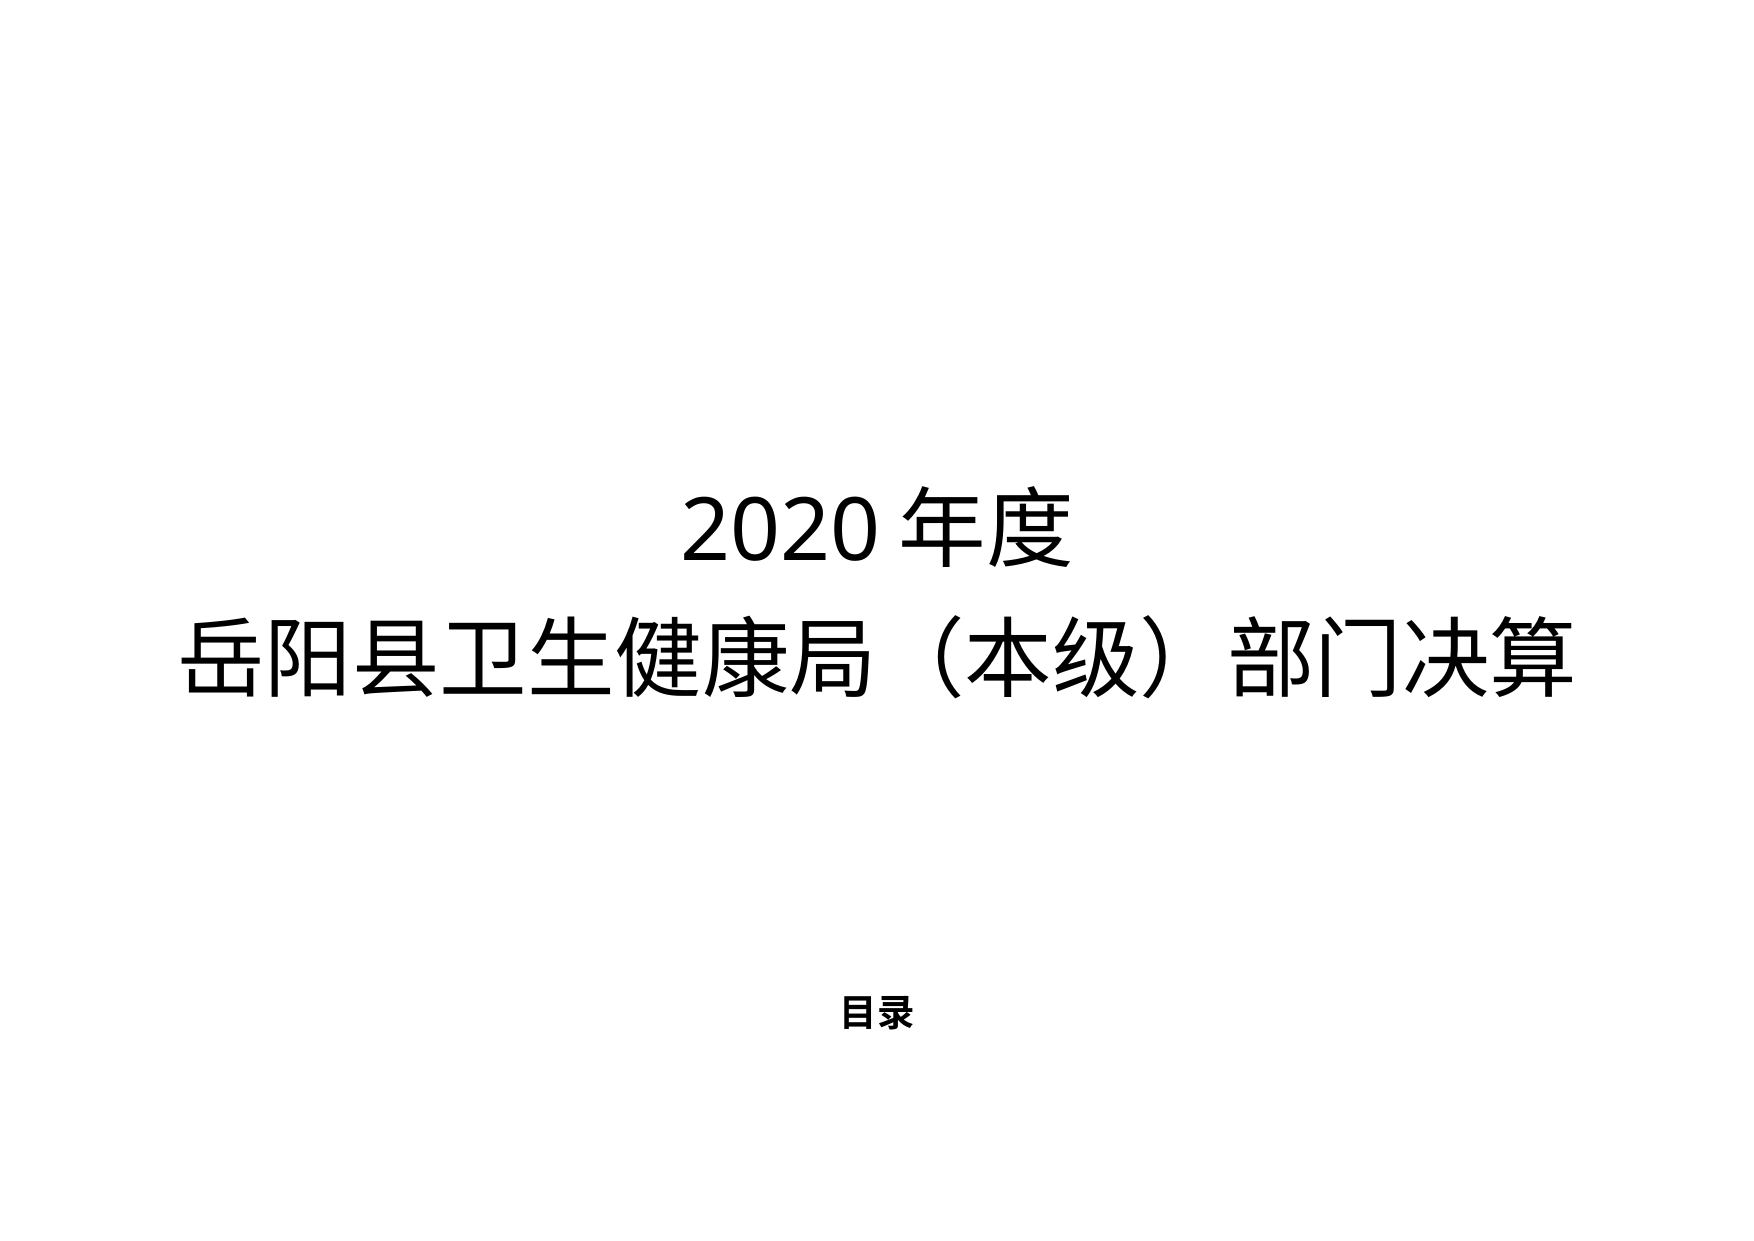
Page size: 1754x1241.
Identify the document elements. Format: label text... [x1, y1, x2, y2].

text 岳阳县卫生健康局（本级）部门决算 [150, 588, 1604, 718]
text 目录 [150, 978, 1604, 1043]
text 2020年度 [150, 458, 1604, 588]
